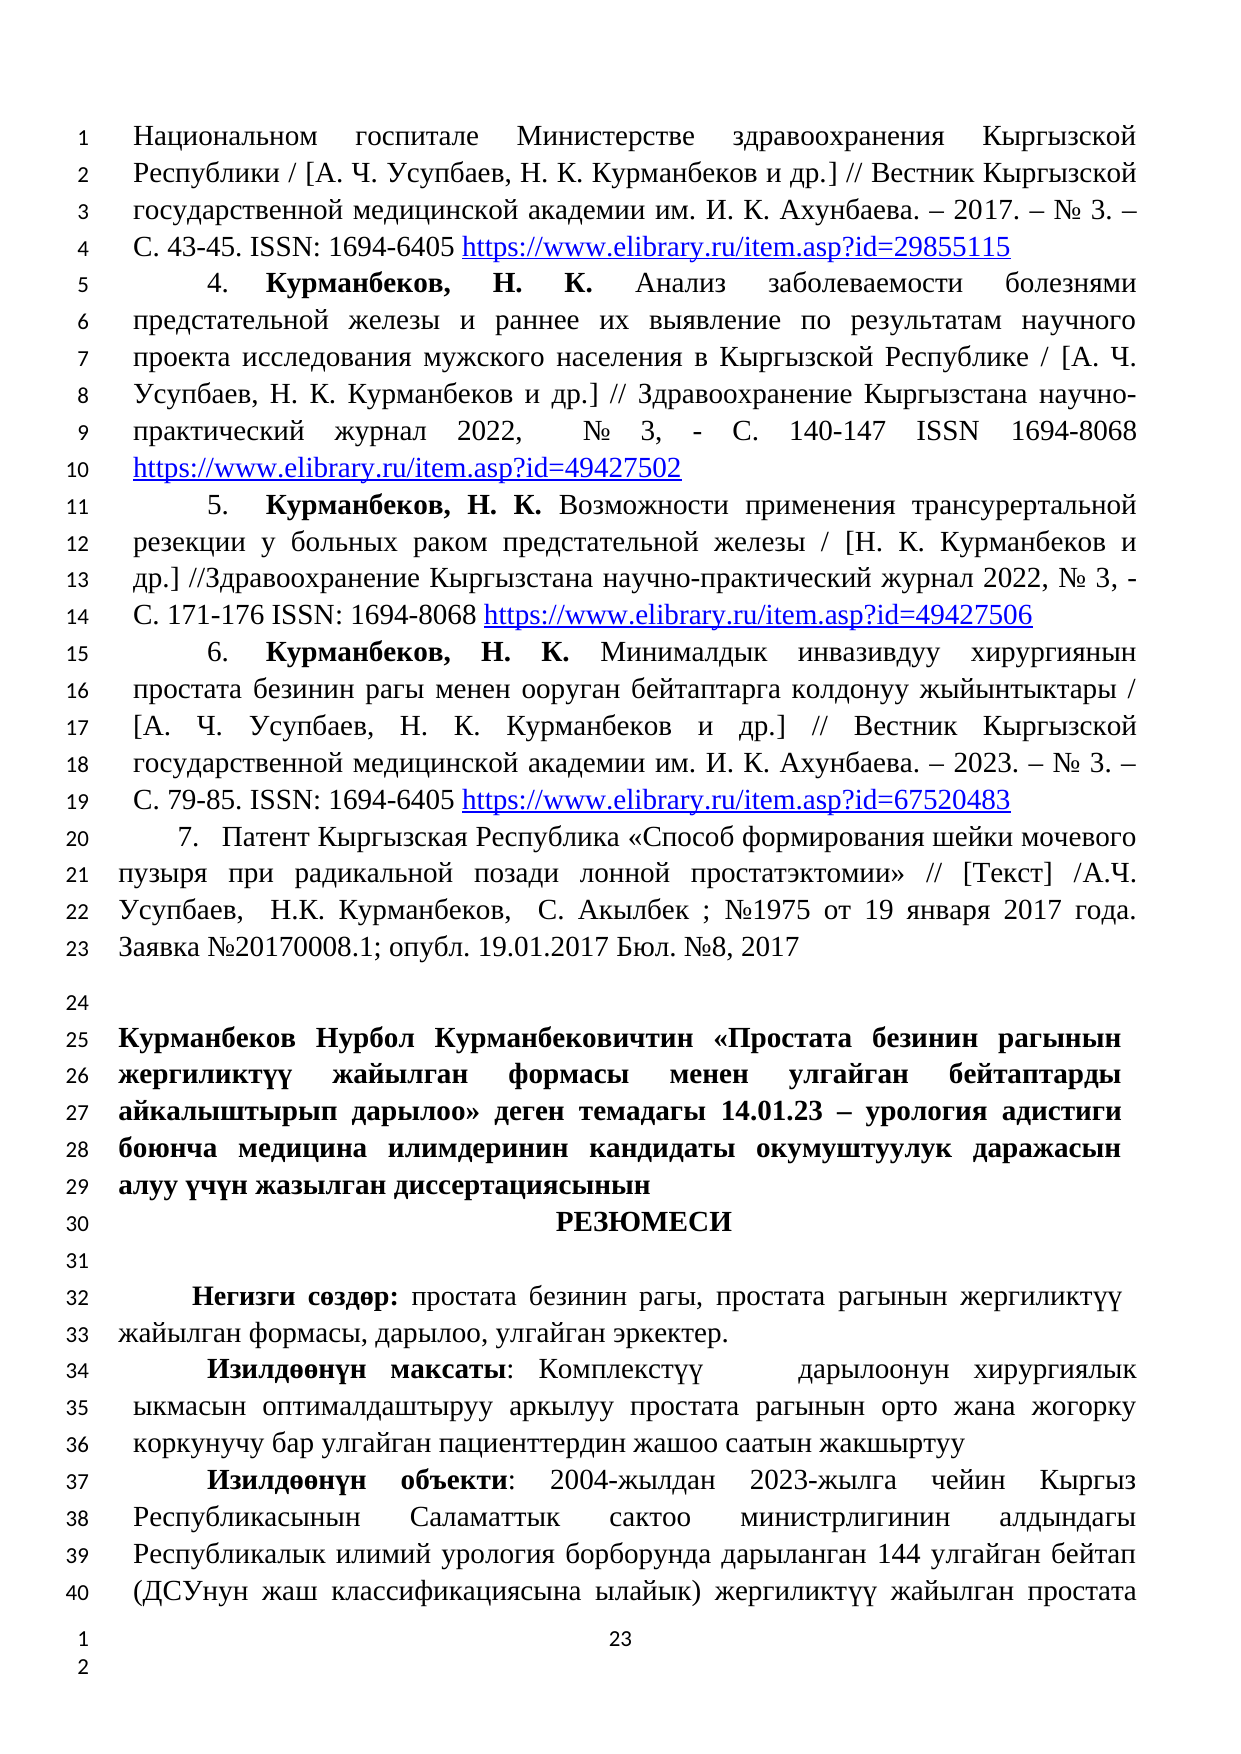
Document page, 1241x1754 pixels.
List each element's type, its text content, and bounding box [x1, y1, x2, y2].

text РЕЗЮМЕСИ [118, 1057, 1137, 1090]
list Курманбеков, Н. К. Анализ заболеваемости болезнями предстательной железы и раннее их выявление по результатам научного проекта исследования мужского населения в Кыргызской Республике / [А. Ч. Усупбаев, Н. К. Курманбеков и др.] // Здравоохранение Кыргызстана научно-практический журнал 2022, № 3, - С. 140-147 ISSN 1694-8068 https://www.elibrary.ru/item.asp?id=49427502 [118, 118, 1122, 336]
text Курманбеков Нурбол Курманбековичтин «Простата безинин рагынын жергиликтүү жайылган формасы менен улгайган бейтаптарды айкалыштырып дарылоо» деген темадагы 14.01.23 – урология адистиги боюнча медицина илимдеринин кандидаты окумуштуулук даражасын алуу үчүн жазылган диссертациясынын [118, 872, 1122, 1053]
list Курманбеков, Н. К. Возможности применения трансурертальной резекции у больных раком предстательной железы / [Н. К. Курманбеков и др.] //Здравоохранение Кыргызстана научно-практический журнал 2022, № 3, - С. 171-176 ISSN: 1694-8068 https://www.elibrary.ru/item.asp?id=49427506 [133, 339, 1137, 483]
text Негизги сөздөр: простата безинин рагы, простата рагынын жергиликтүү жайылган формасы, дарылоо, улгайган эркектер. [118, 1130, 1122, 1201]
text Изилдөөнүн предмети: улгайган пациенттерде жергиликтүү жайылган простата рагын дарылоонун натыйжалуулугун изилдөө. [133, 1499, 1137, 1568]
list Курманбеков, Н. К. Минималдык инвазивдуу хирургиянын простата безинин рагы менен ооруган бейтаптарга колдонуу жыйынтыктары / [А. Ч. Усупбаев, Н. К. Курманбеков и др.] // Вестник Кыргызской государственной медицинской академии им. И. К. Ахунбаева. – 2023. – № 3. – C. 79-85. ISSN: 1694-6405 https://www.elibrary.ru/item.asp?id=67520483 [133, 487, 1137, 668]
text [118, 1572, 1122, 1605]
list Патент Кыргызская Республика «Способ формирования шейки мочевого пузыря при радикальной позади лонной простатэктомии» // [Текст] /А.Ч. Усупбаев, Н.К. Курманбеков, С. Акылбек ; №1975 от 19 января 2017 года. Заявка №20170008.1; опубл. 19.01.2017 Бюл. №8, 2017 [118, 671, 1137, 815]
text Изилдөөнүн максаты: Комплекстүү дарылоонун хирургиялык ыкмасын оптималдаштыруу аркылуу простата рагынын орто жана жогорку коркунучу бар улгайган пациенттердин жашоо саатын жакшыртуу [133, 1204, 1137, 1311]
text Изилдөөнүн объекти: 2004-жылдан 2023-жылга чейин Кыргыз Республикасынын Саламаттык сактоо министрлигинин алдындагы Республикалык илимий урология борборунда дарыланган 144 улгайган бейтап (ДСУнун жаш классификациясына ылайык) жергиликтүү жайылган простата рагы (Т3-4N0M0 жана каалаган T N1 M0) боюнча дарылануудан өткөн. [133, 1315, 1137, 1496]
